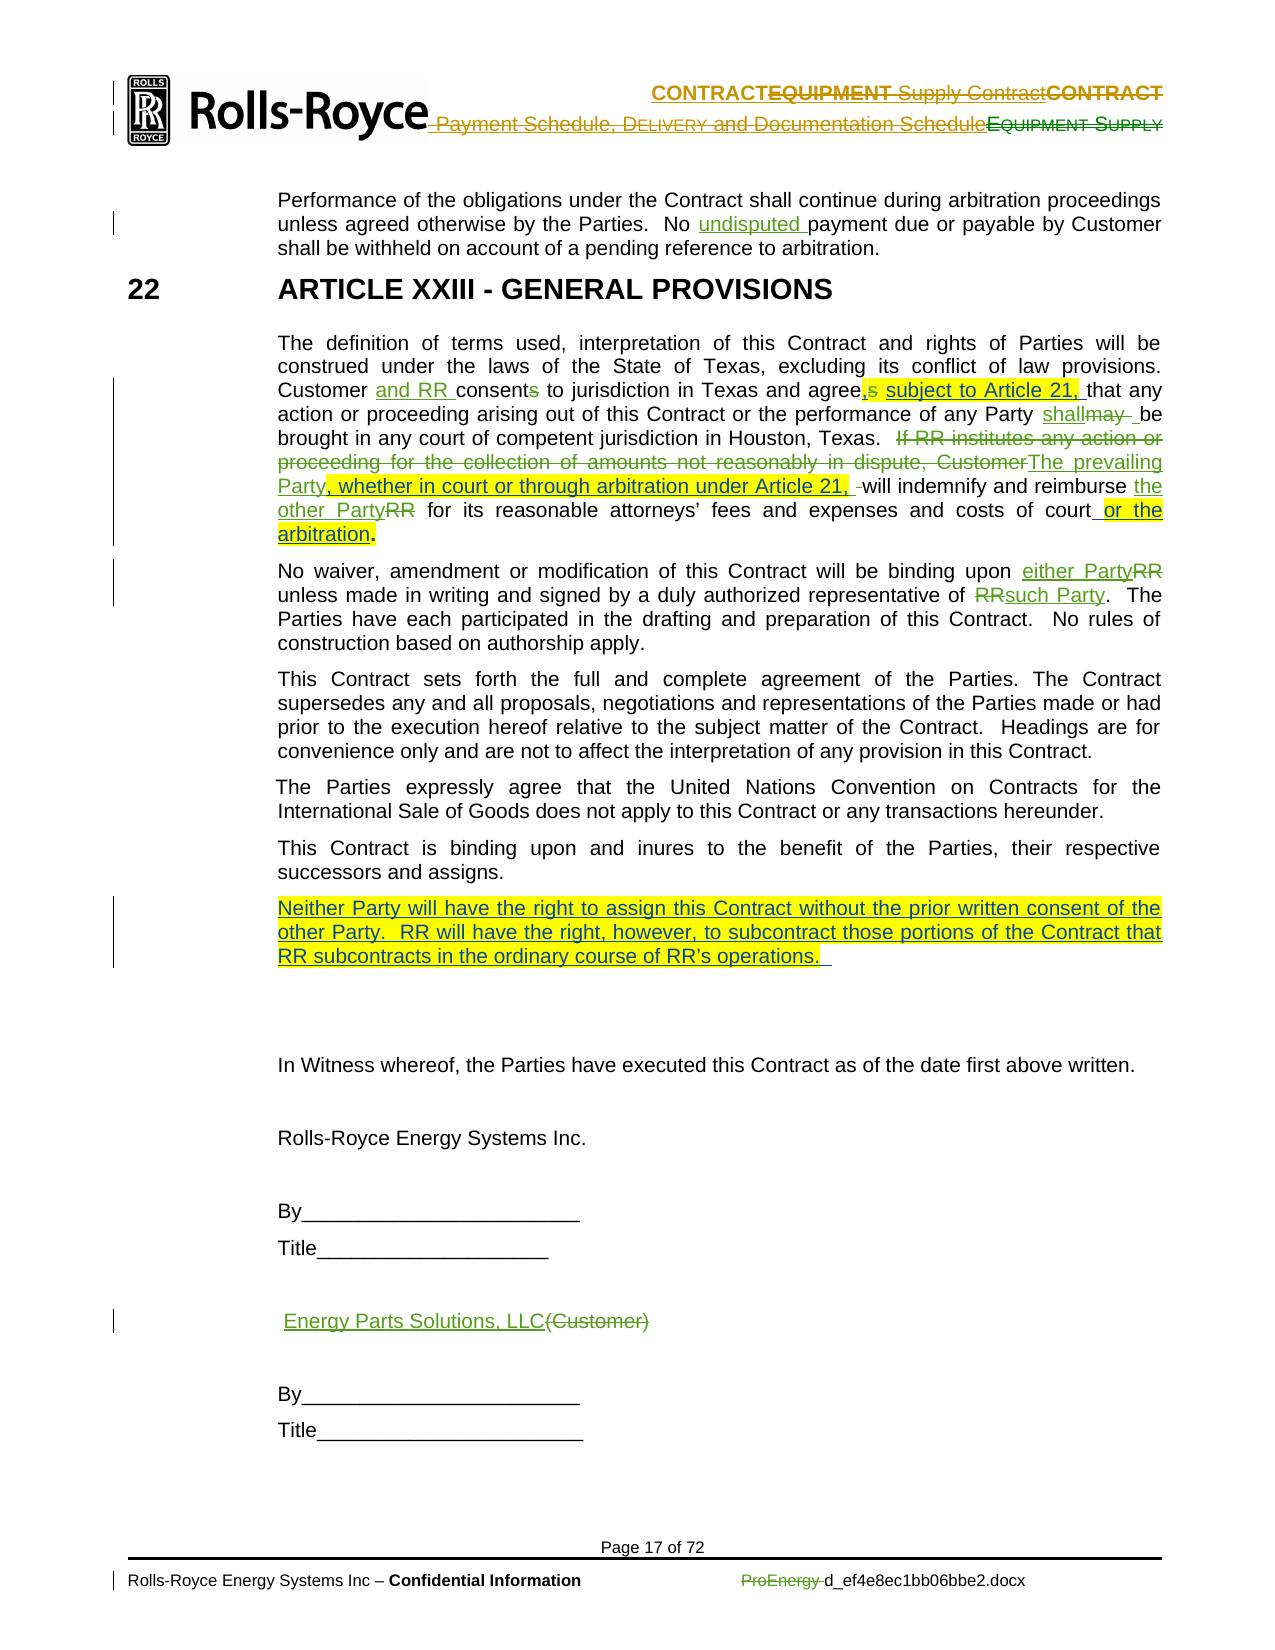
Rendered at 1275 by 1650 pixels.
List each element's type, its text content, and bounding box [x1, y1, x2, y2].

text The definition of terms used, interpretation of this Contract and rights of Parties will be construed under the laws of the State of Texas, excluding its conflict of law provisions. Customer consent to jurisdiction in Texas and agree that any action or proceeding arising out of this Contract or the performance of any Party be brought in any court of competent jurisdiction in Houston, Texas. will indemnify and reimburse for its reasonable attorneys’ fees and expenses and costs of court. [277, 330, 1162, 546]
text This Contract is binding upon and inures to the benefit of the Parties, their respective successors and assigns. [277, 836, 1162, 883]
text The Parties expressly agree that the United Nations Convention on Contracts for the International Sale of Goods does not apply to this Contract or any transactions hereunder. [275, 775, 1162, 823]
text By________________________ [277, 1381, 1162, 1405]
text No waiver, amendment or modification of this Contract will be binding upon unless made in writing and signed by a duly authorized representative of . The Parties have each participated in the drafting and preparation of this Contract. No rules of construction based on authorship apply. [277, 558, 1162, 654]
subtitle ARTICLE XXIII - GENERAL PROVISIONS [127, 272, 1162, 305]
text By________________________ [277, 1199, 1162, 1223]
text Title____________________ [277, 1236, 1162, 1259]
picture [127, 75, 428, 146]
text Title_______________________ [277, 1418, 1162, 1442]
text In Witness whereof, the Parties have executed this Contract as of the date first above written. [277, 1053, 1162, 1077]
text Performance of the obligations under the Contract shall continue during arbitration proceedings unless agreed otherwise by the Parties. No payment due or payable by Customer shall be withheld on account of a pending reference to arbitration. [277, 187, 1162, 259]
text Rolls-Royce Energy Systems Inc. [277, 1126, 1162, 1150]
text This Contract sets forth the full and complete agreement of the Parties. The Contract supersedes any and all proposals, negotiations and representations of the Parties made or had prior to the execution hereof relative to the subject matter of the Contract. Headings are for convenience only and are not to affect the interpretation of any provision in this Contract. [277, 667, 1162, 763]
